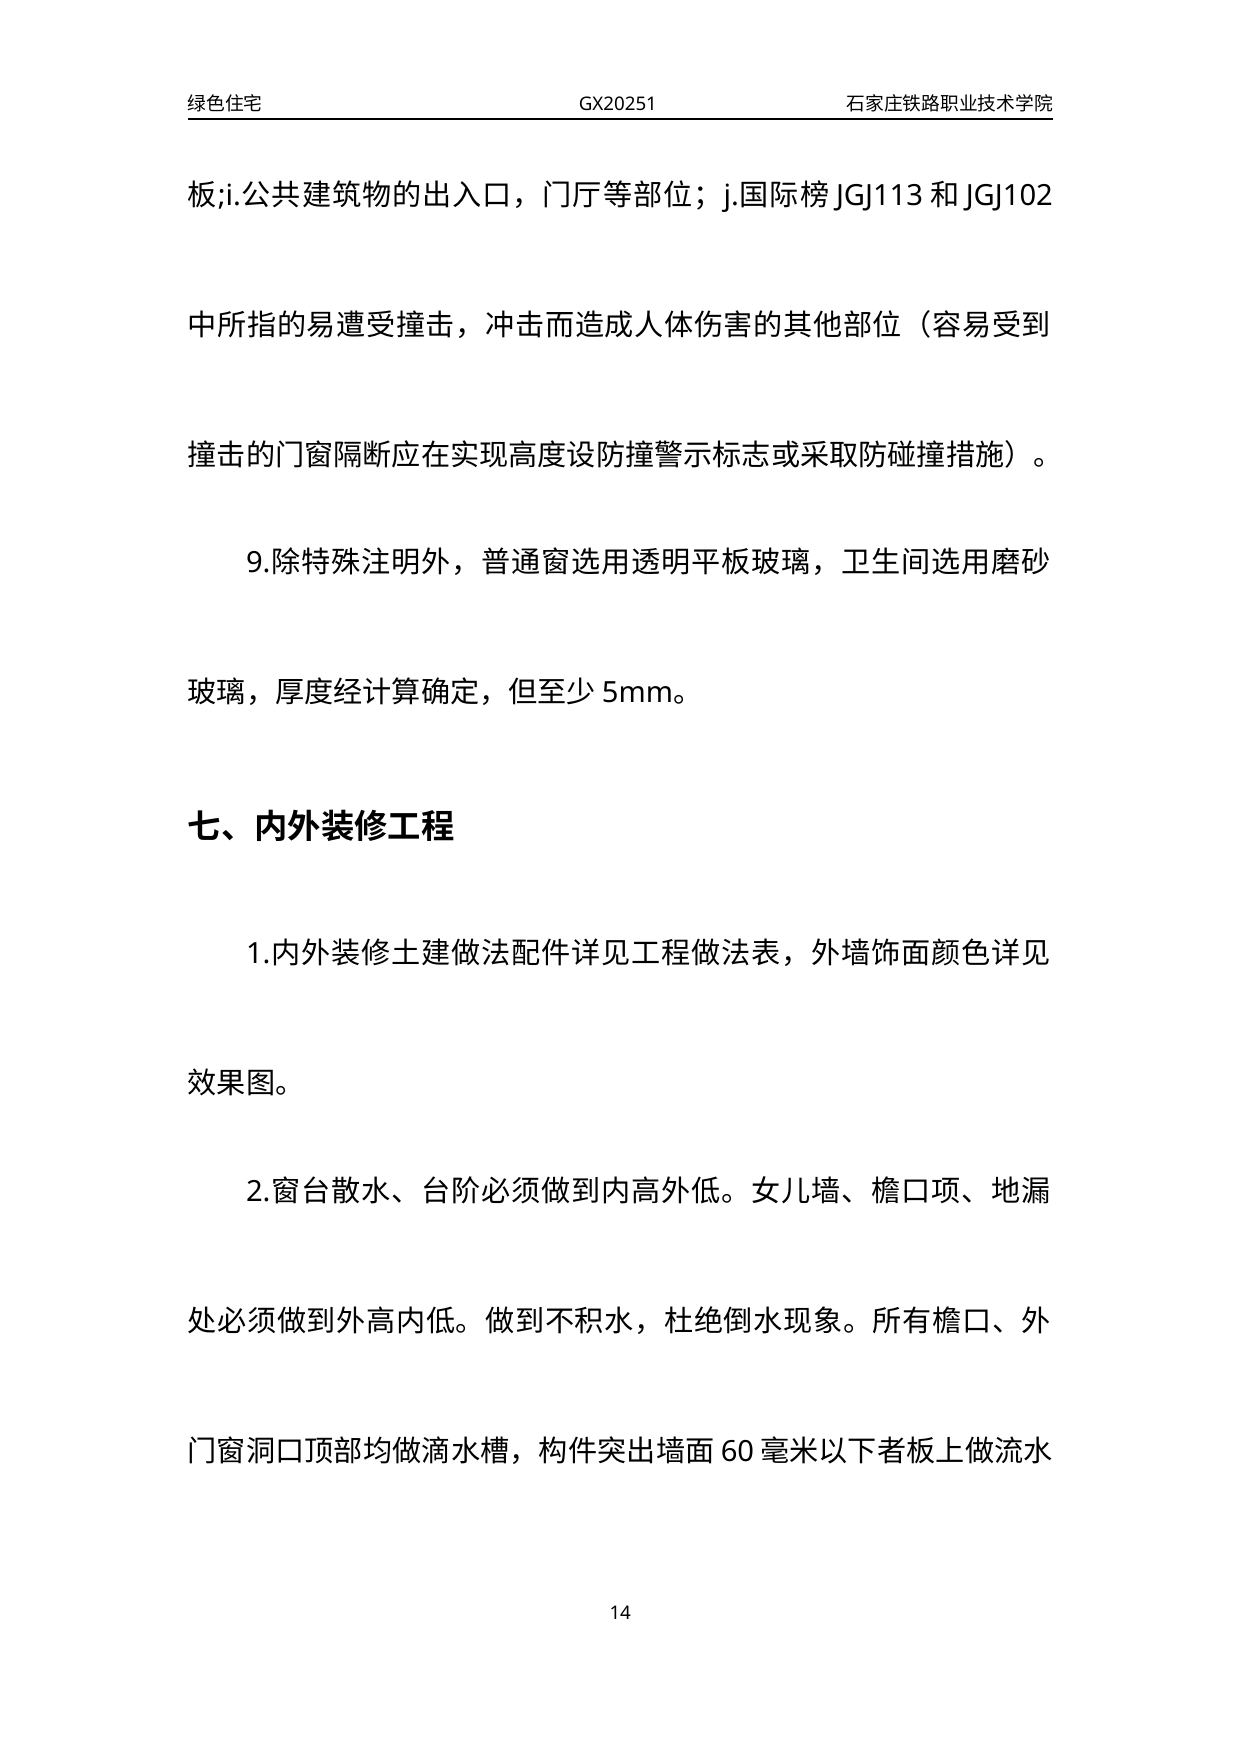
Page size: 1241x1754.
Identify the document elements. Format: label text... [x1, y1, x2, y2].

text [187, 1156, 1053, 1481]
text 1.内外装修土建做法配件详见工程做法表，外墙饰面颜色详见效果图。 [187, 919, 1053, 1114]
text 9.除特殊注明外，普通窗选用透明平板玻璃，卫生间选用磨砂玻璃，厚度经计算确定，但至少5mm。 [187, 527, 1053, 722]
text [187, 160, 1053, 485]
subtitle 七、内外装修工程 [187, 792, 1053, 857]
